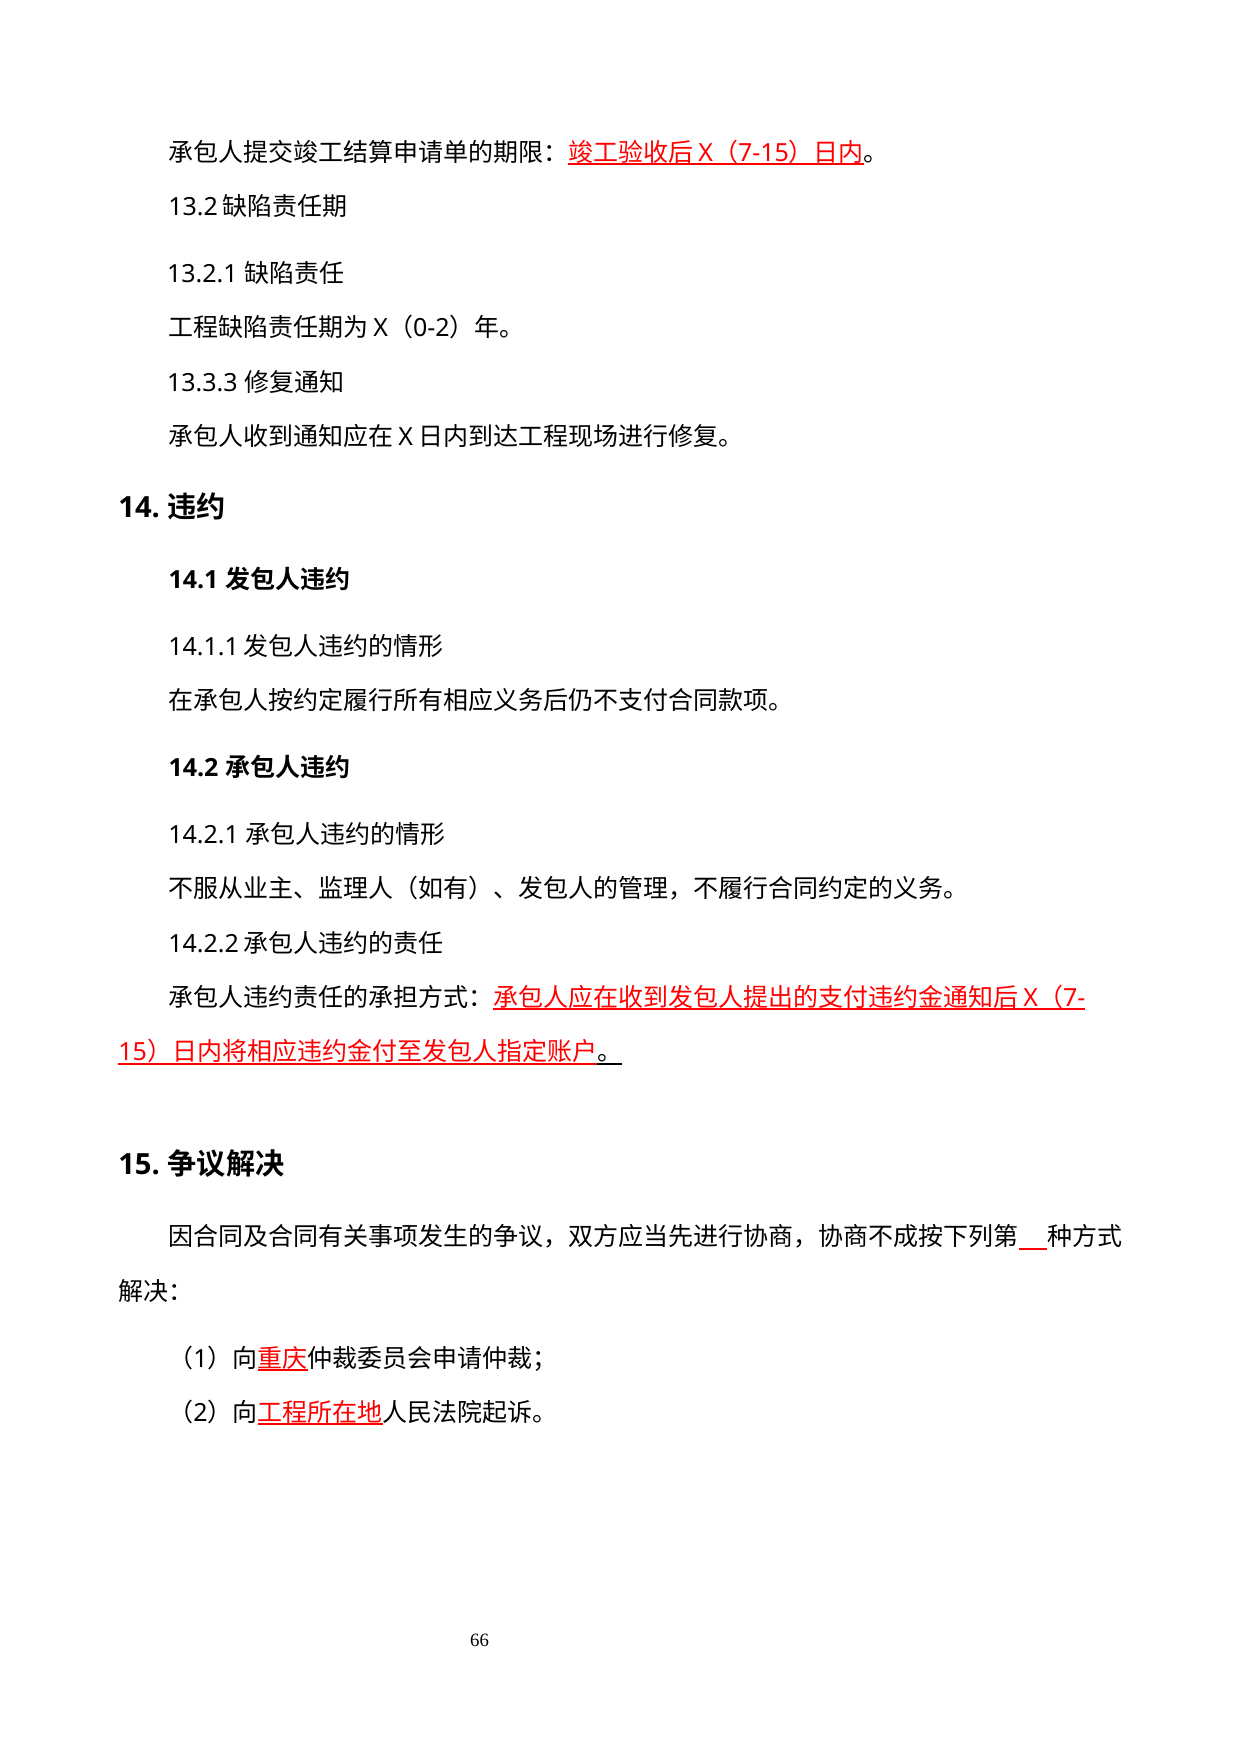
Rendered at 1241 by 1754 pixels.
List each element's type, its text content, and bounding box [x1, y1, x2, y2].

subtitle 14. 违约 [118, 483, 1122, 526]
text 14.2.2承包人违约的责任 [118, 923, 1122, 959]
text （1）向重庆仲裁委员会申请仲裁； [118, 1338, 1122, 1374]
text 13.3.3 修复通知 [118, 362, 1122, 398]
text 在承包人按约定履行所有相应义务后仍不支付合同款项。 [118, 681, 1122, 717]
text 承包人违约责任的承担方式：承包人应在收到发包人提出的支付违约金通知后X（7-15）日内将相应违约金付至发包人指定账户。 [118, 977, 1122, 1068]
text 承包人提交竣工结算申请单的期限：竣工验收后X（7-15）日内。 [118, 132, 1122, 168]
text 14.1.1发包人违约的情形 [118, 626, 1122, 662]
text 13.2.1 缺陷责任 [118, 253, 1122, 289]
text 14.2 承包人违约 [118, 747, 1122, 784]
text 工程缺陷责任期为X（0-2）年。 [118, 308, 1122, 344]
subtitle 15. 争议解决 [118, 1141, 1122, 1183]
text 因合同及合同有关事项发生的争议，双方应当先进行协商，协商不成按下列第 种方式解决： [118, 1217, 1122, 1307]
text 承包人收到通知应在X日内到达工程现场进行修复。 [118, 416, 1122, 453]
text 13.2缺陷责任期 [118, 186, 1122, 223]
text 14.1 发包人违约 [118, 559, 1122, 596]
text （2）向工程所在地人民法院起诉。 [118, 1392, 1122, 1429]
text 不服从业主、监理人（如有）、发包人的管理，不履行合同约定的义务。 [118, 869, 1122, 905]
text 14.2.1 承包人违约的情形 [118, 814, 1122, 851]
